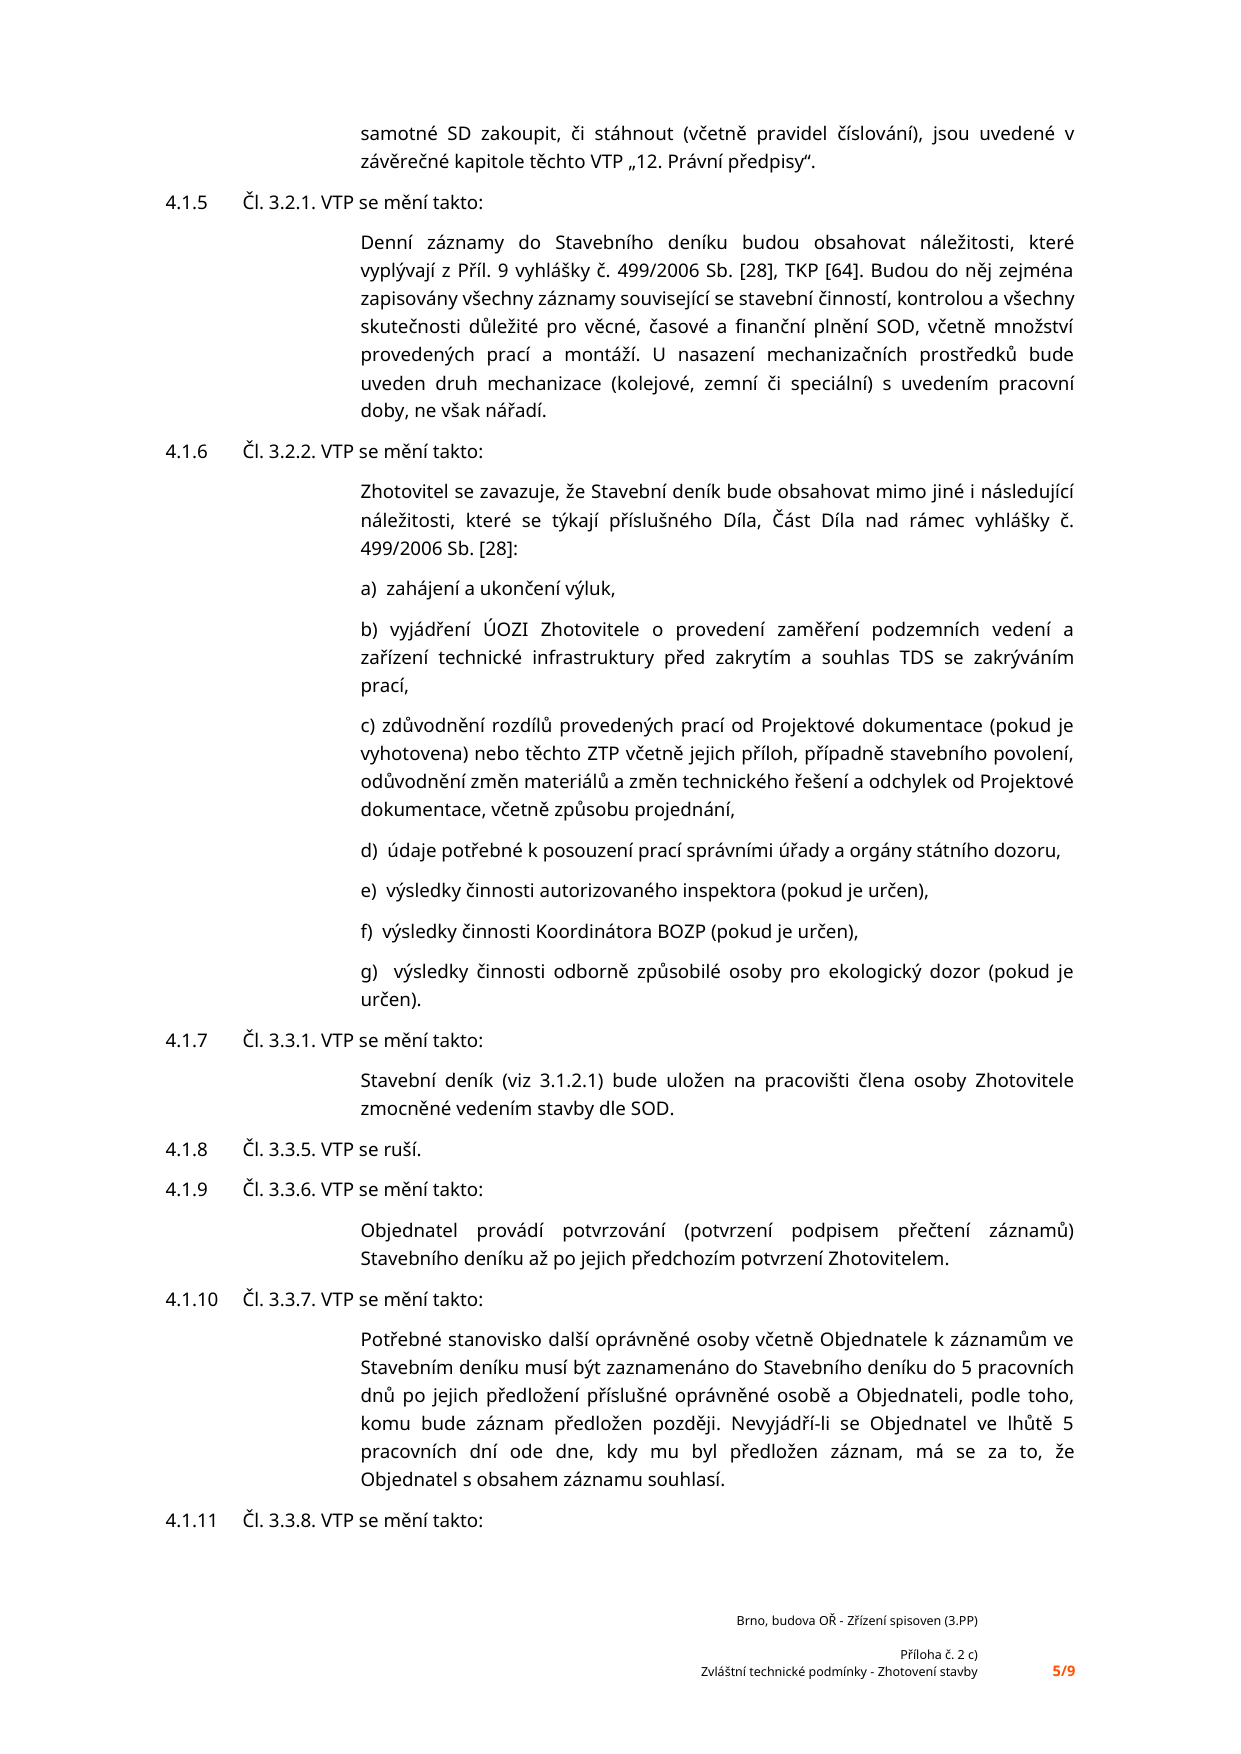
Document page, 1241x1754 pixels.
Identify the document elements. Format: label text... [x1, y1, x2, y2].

list Zhotovitel se zavazuje, že Stavební deník bude obsahovat mimo jiné i následující náležitosti, které se týkají příslušného Díla, Část Díla nad rámec vyhlášky č. 499/2006 Sb. [28]: [360, 479, 1075, 560]
text Čl. 3.3.7. VTP se mění takto: [165, 1286, 1075, 1311]
text Čl. 3.3.1. VTP se mění takto: [165, 1027, 1075, 1053]
list Denní záznamy do Stavebního deníku budou obsahovat náležitosti, které vyplývají z Příl. 9 vyhlášky č. 499/2006 Sb. [28], TKP [64]. Budou do něj zejména zapisovány všechny záznamy související se stavební činností, kontrolou a všechny skutečnosti důležité pro věcné, časové a finanční plnění SOD, včetně množství provedených prací a montáží. U nasazení mechanizačních prostředků bude uveden druh mechanizace (kolejové, zemní či speciální) s uvedením pracovní doby, ne však nářadí. [360, 230, 1075, 423]
text Čl. 3.3.8. VTP se mění takto: [165, 1507, 1075, 1532]
list e) výsledky činnosti autorizovaného inspektora (pokud je určen), [360, 878, 1075, 903]
text Čl. 3.2.1. VTP se mění takto: [165, 189, 1075, 215]
list Stavební deník (viz 3.1.2.1) bude uložen na pracovišti člena osoby Zhotovitele zmocněné vedením stavby dle SOD. [360, 1068, 1075, 1121]
list g) výsledky činnosti odborně způsobilé osoby pro ekologický dozor (pokud je určen). [360, 959, 1075, 1012]
list b) vyjádření ÚOZI Zhotovitele o provedení zaměření podzemních vedení a zařízení technické infrastruktury před zakrytím a souhlas TDS se zakrýváním prací, [360, 616, 1075, 697]
text Čl. 3.3.6. VTP se mění takto: [165, 1177, 1075, 1202]
list f) výsledky činnosti Koordinátora BOZP (pokud je určen), [360, 918, 1075, 944]
list a) zahájení a ukončení výluk, [360, 575, 1075, 601]
text Čl. 3.3.5. VTP se ruší. [165, 1136, 1075, 1162]
list Objednatel provádí potvrzování (potvrzení podpisem přečtení záznamů) Stavebního deníku až po jejich předchozím potvrzení Zhotovitelem. [360, 1217, 1075, 1271]
list d) údaje potřebné k posouzení prací správními úřady a orgány státního dozoru, [360, 837, 1075, 863]
list Potřebné stanovisko další oprávněné osoby včetně Objednatele k záznamům ve Stavebním deníku musí být zaznamenáno do Stavebního deníku do 5 pracovních dnů po jejich předložení příslušné oprávněné osobě a Objednateli, podle toho, komu bude záznam předložen později. Nevyjádří-li se Objednatel ve lhůtě 5 pracovních dní ode dne, kdy mu byl předložen záznam, má se za to, že Objednatel s obsahem záznamu souhlasí. [360, 1326, 1075, 1492]
text Čl. 3.2.2. VTP se mění takto: [165, 438, 1075, 464]
list c) zdůvodnění rozdílů provedených prací od Projektové dokumentace (pokud je vyhotovena) nebo těchto ZTP včetně jejich příloh, případně stavebního povolení, odůvodnění změn materiálů a změn technického řešení a odchylek od Projektové dokumentace, včetně způsobu projednání, [360, 712, 1075, 822]
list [360, 121, 1075, 174]
